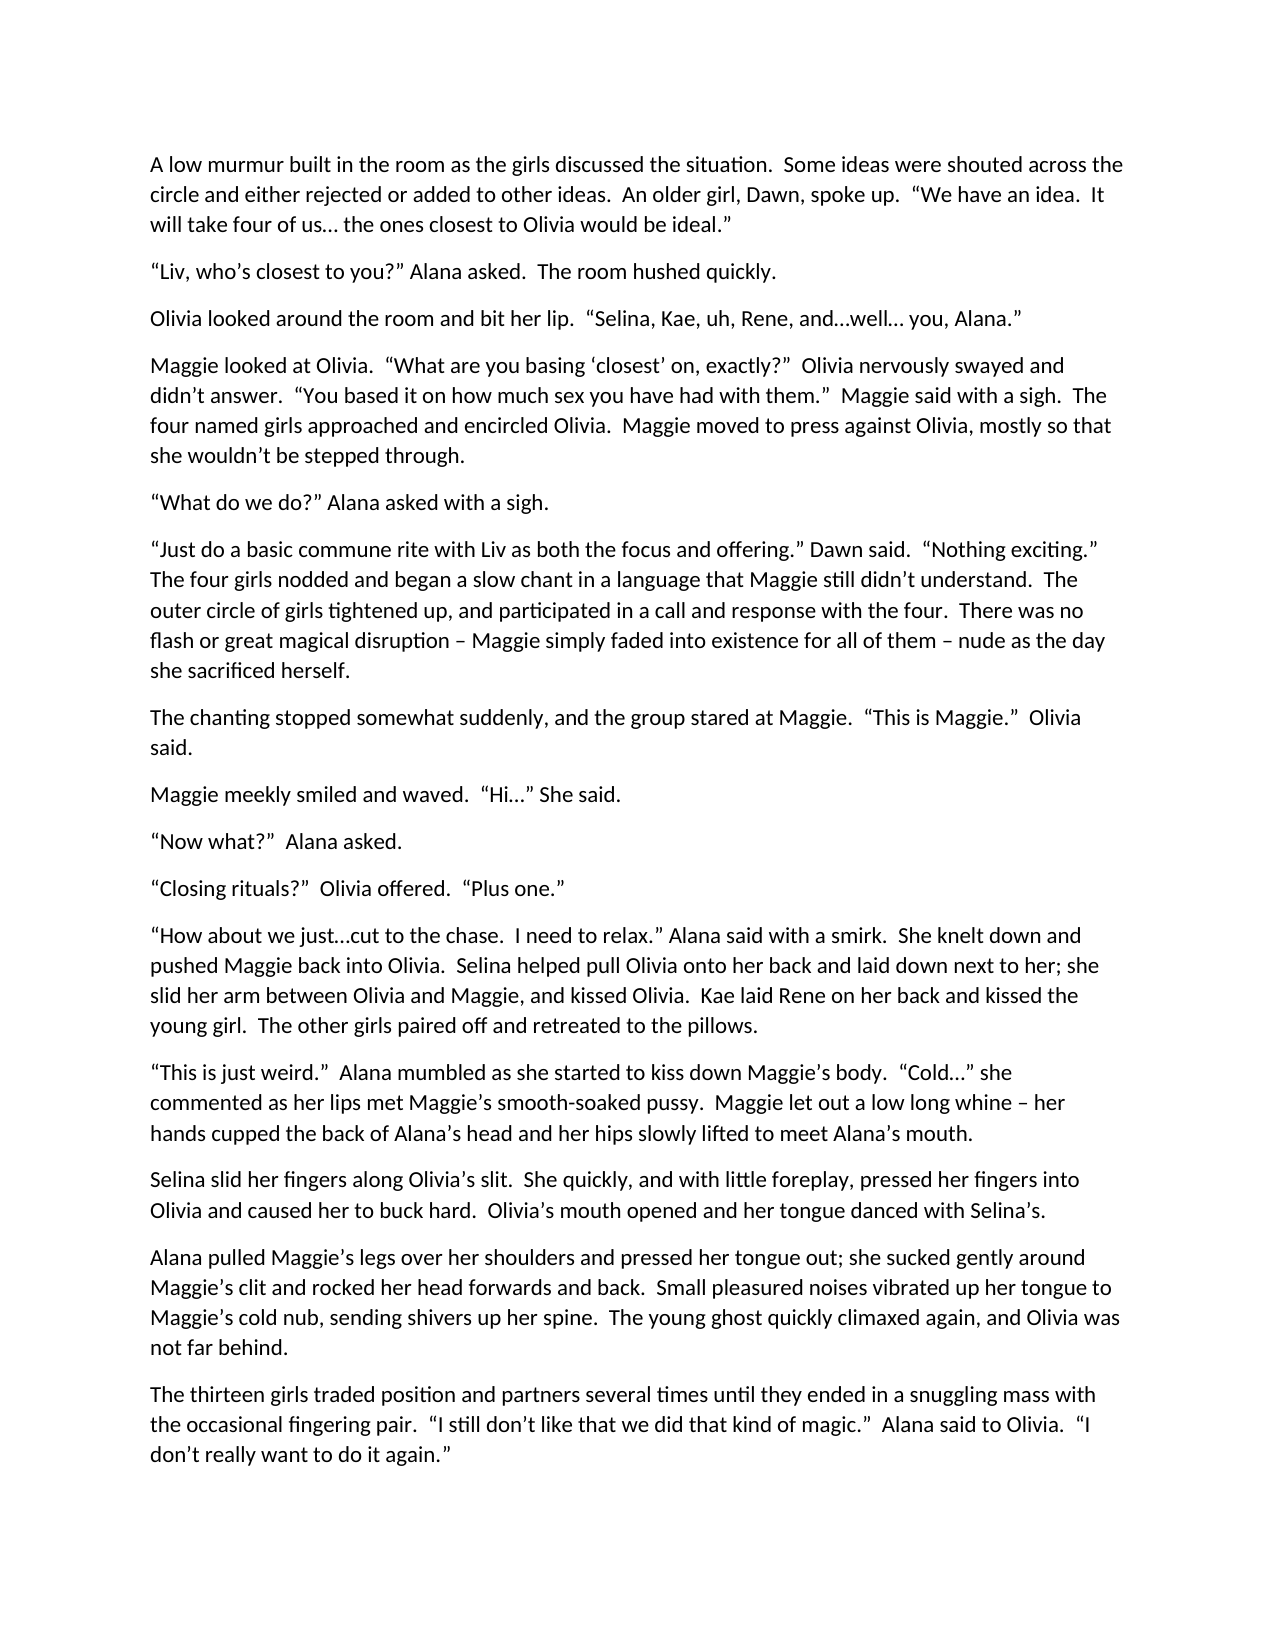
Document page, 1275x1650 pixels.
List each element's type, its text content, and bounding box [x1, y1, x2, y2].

text “Now what?” Alana asked. [150, 827, 1125, 855]
text A low murmur built in the room as the girls discussed the situation. Some ideas were shouted across the circle and either rejected or added to other ideas. An older girl, Dawn, spoke up. “We have an idea. It will take four of us… the ones closest to Olivia would be ideal.” [150, 150, 1125, 238]
text “Just do a basic commune rite with Liv as both the focus and offering.” Dawn said. “Nothing exciting.” The four girls nodded and began a slow chant in a language that Maggie still didn’t understand. The outer circle of girls tightened up, and participated in a call and response with the four. There was no flash or great magical disruption – Maggie simply faded into existence for all of them – nude as the day she sacrificed herself. [150, 535, 1125, 684]
text The thirteen girls traded position and partners several times until they ended in a snuggling mass with the occasional fingering pair. “I still don’t like that we did that kind of magic.” Alana said to Olivia. “I don’t really want to do it again.” [150, 1380, 1125, 1469]
text Olivia looked around the room and bit her lip. “Selina, Kae, uh, Rene, and…well… you, Alana.” [150, 304, 1125, 332]
text “Closing rituals?” Olivia offered. “Plus one.” [150, 874, 1125, 902]
text “Liv, who’s closest to you?” Alana asked. The room hushed quickly. [150, 257, 1125, 285]
text Maggie looked at Olivia. “What are you basing ‘closest’ on, exactly?” Olivia nervously swayed and didn’t answer. “You based it on how much sex you have had with them.” Maggie said with a sigh. The four named girls approached and encircled Olivia. Maggie moved to press against Olivia, mostly so that she wouldn’t be stepped through. [150, 351, 1125, 470]
text Alana pulled Maggie’s legs over her shoulders and pressed her tongue out; she sucked gently around Maggie’s clit and rocked her head forwards and back. Small pleasured noises vibrated up her tongue to Maggie’s cold nub, sending shivers up her spine. The young ghost quickly climaxed again, and Olivia was not far behind. [150, 1243, 1125, 1361]
text “How about we just…cut to the chase. I need to relax.” Alana said with a smirk. She knelt down and pushed Maggie back into Olivia. Selina helped pull Olivia onto her back and laid down next to her; she slid her arm between Olivia and Maggie, and kissed Olivia. Kae laid Rene on her back and kissed the young girl. The other girls paired off and retreated to the pillows. [150, 921, 1125, 1039]
text “This is just weird.” Alana mumbled as she started to kiss down Maggie’s body. “Cold…” she commented as her lips met Maggie’s smooth-soaked pussy. Maggie let out a low long whine – her hands cupped the back of Alana’s head and her hips slowly lifted to meet Alana’s mouth. [150, 1058, 1125, 1147]
text Selina slid her fingers along Olivia’s slit. She quickly, and with little foreplay, pressed her fingers into Olivia and caused her to buck hard. Olivia’s mouth opened and her tongue danced with Selina’s. [150, 1166, 1125, 1224]
text The chanting stopped somewhat suddenly, and the group stared at Maggie. “This is Maggie.” Olivia said. [150, 703, 1125, 761]
text Maggie meekly smiled and waved. “Hi…” She said. [150, 780, 1125, 808]
text “What do we do?” Alana asked with a sigh. [150, 488, 1125, 517]
